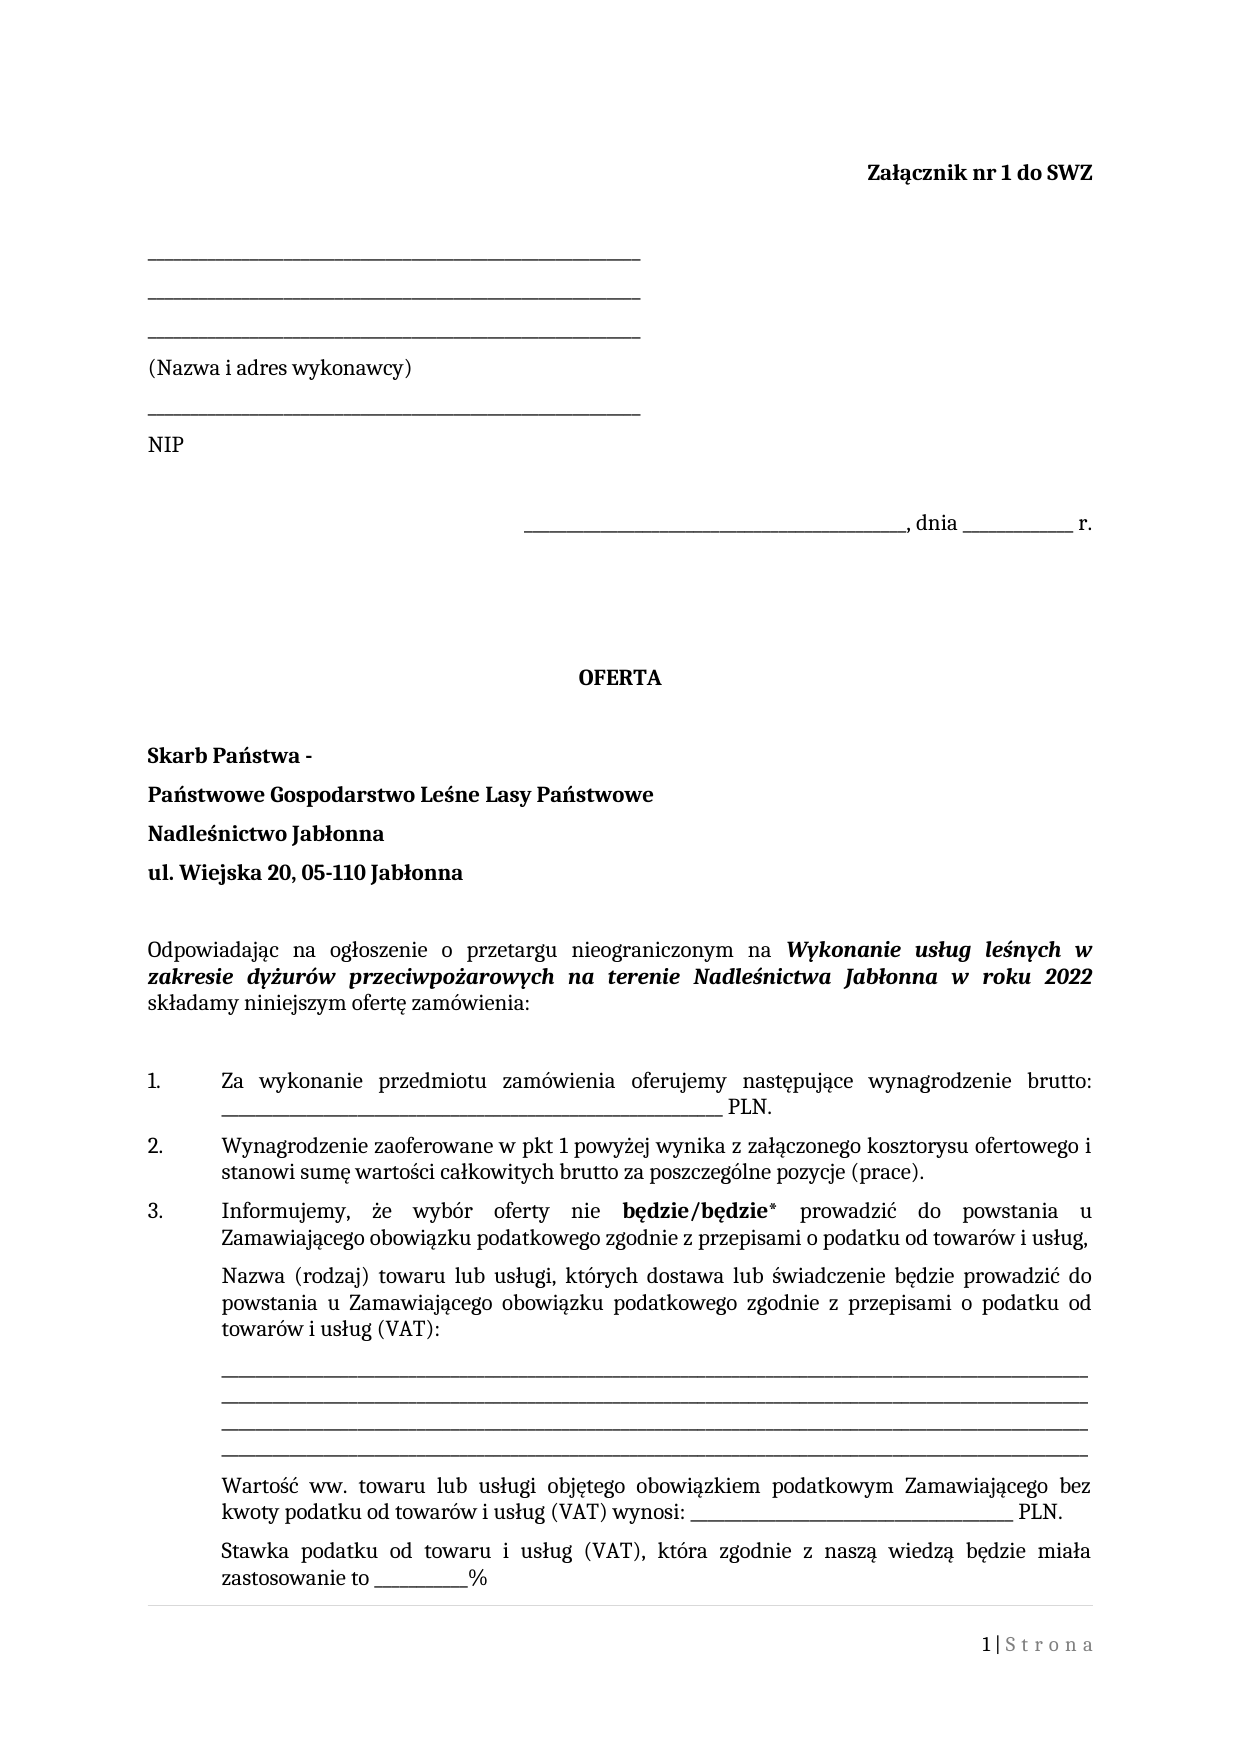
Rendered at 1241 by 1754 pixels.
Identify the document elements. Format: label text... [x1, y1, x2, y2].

text NIP [148, 432, 1093, 458]
text __________________________________________________________ [148, 277, 1093, 303]
text (Nazwa i adres wykonawcy) [148, 354, 1093, 381]
text __________________________________________________________ [148, 393, 1093, 419]
text Stawka podatku od towaru i usług (VAT), która zgodnie z naszą wiedzą będzie miała zastosowanie to ___________% [221, 1538, 1093, 1591]
text Nazwa (rodzaj) towaru lub usługi, których dostawa lub świadczenie będzie prowadzić do powstania u Zamawiającego obowiązku podatkowego zgodnie z przepisami o podatku od towarów i usług (VAT): [221, 1263, 1093, 1342]
text Skarb Państwa - [148, 743, 1093, 769]
text OFERTA [148, 665, 1093, 692]
text ul. Wiejska 20, 05-110 Jabłonna [148, 859, 1093, 886]
text Odpowiadając na ogłoszenie o przetargu nieograniczonym na Wykonanie usług leśnych w zakresie dyżurów przeciwpożarowych na terenie Nadleśnictwa Jabłonna w roku 2022 składamy niniejszym ofertę zamówienia: [148, 937, 1093, 1016]
text 1. Za wykonanie przedmiotu zamówienia oferujemy następujące wynagrodzenie brutto: ___________________________________________________________ PLN. [148, 1068, 1093, 1120]
text Nadleśnictwo Jabłonna [148, 821, 1093, 847]
text 2. Wynagrodzenie zaoferowane w pkt 1 powyżej wynika z załączonego kosztorysu ofertowego i stanowi sumę wartości całkowitych brutto za poszczególne pozycje (prace). [148, 1133, 1093, 1186]
text __________________________________________________________ [148, 238, 1093, 264]
text __________________________________________________________ [148, 316, 1093, 342]
text _____________________________________________, dnia _____________ r. [148, 510, 1093, 536]
text Państwowe Gospodarstwo Leśne Lasy Państwowe [148, 782, 1093, 808]
text 3. Informujemy, że wybór oferty nie będzie/będzie* prowadzić do powstania u Zamawiającego obowiązku podatkowego zgodnie z przepisami o podatku od towarów i usług, [148, 1198, 1093, 1251]
text Wartość ww. towaru lub usługi objętego obowiązkiem podatkowym Zamawiającego bez kwoty podatku od towarów i usług (VAT) wynosi: ______________________________________ PLN. [221, 1473, 1093, 1525]
text Załącznik nr 1 do SWZ [148, 160, 1093, 186]
text ________________________________________________________________________________________________________________________________________________________________________________________________________________________________________________________________________________________________________________________________________________________________________________________________________________________ [221, 1355, 1093, 1460]
